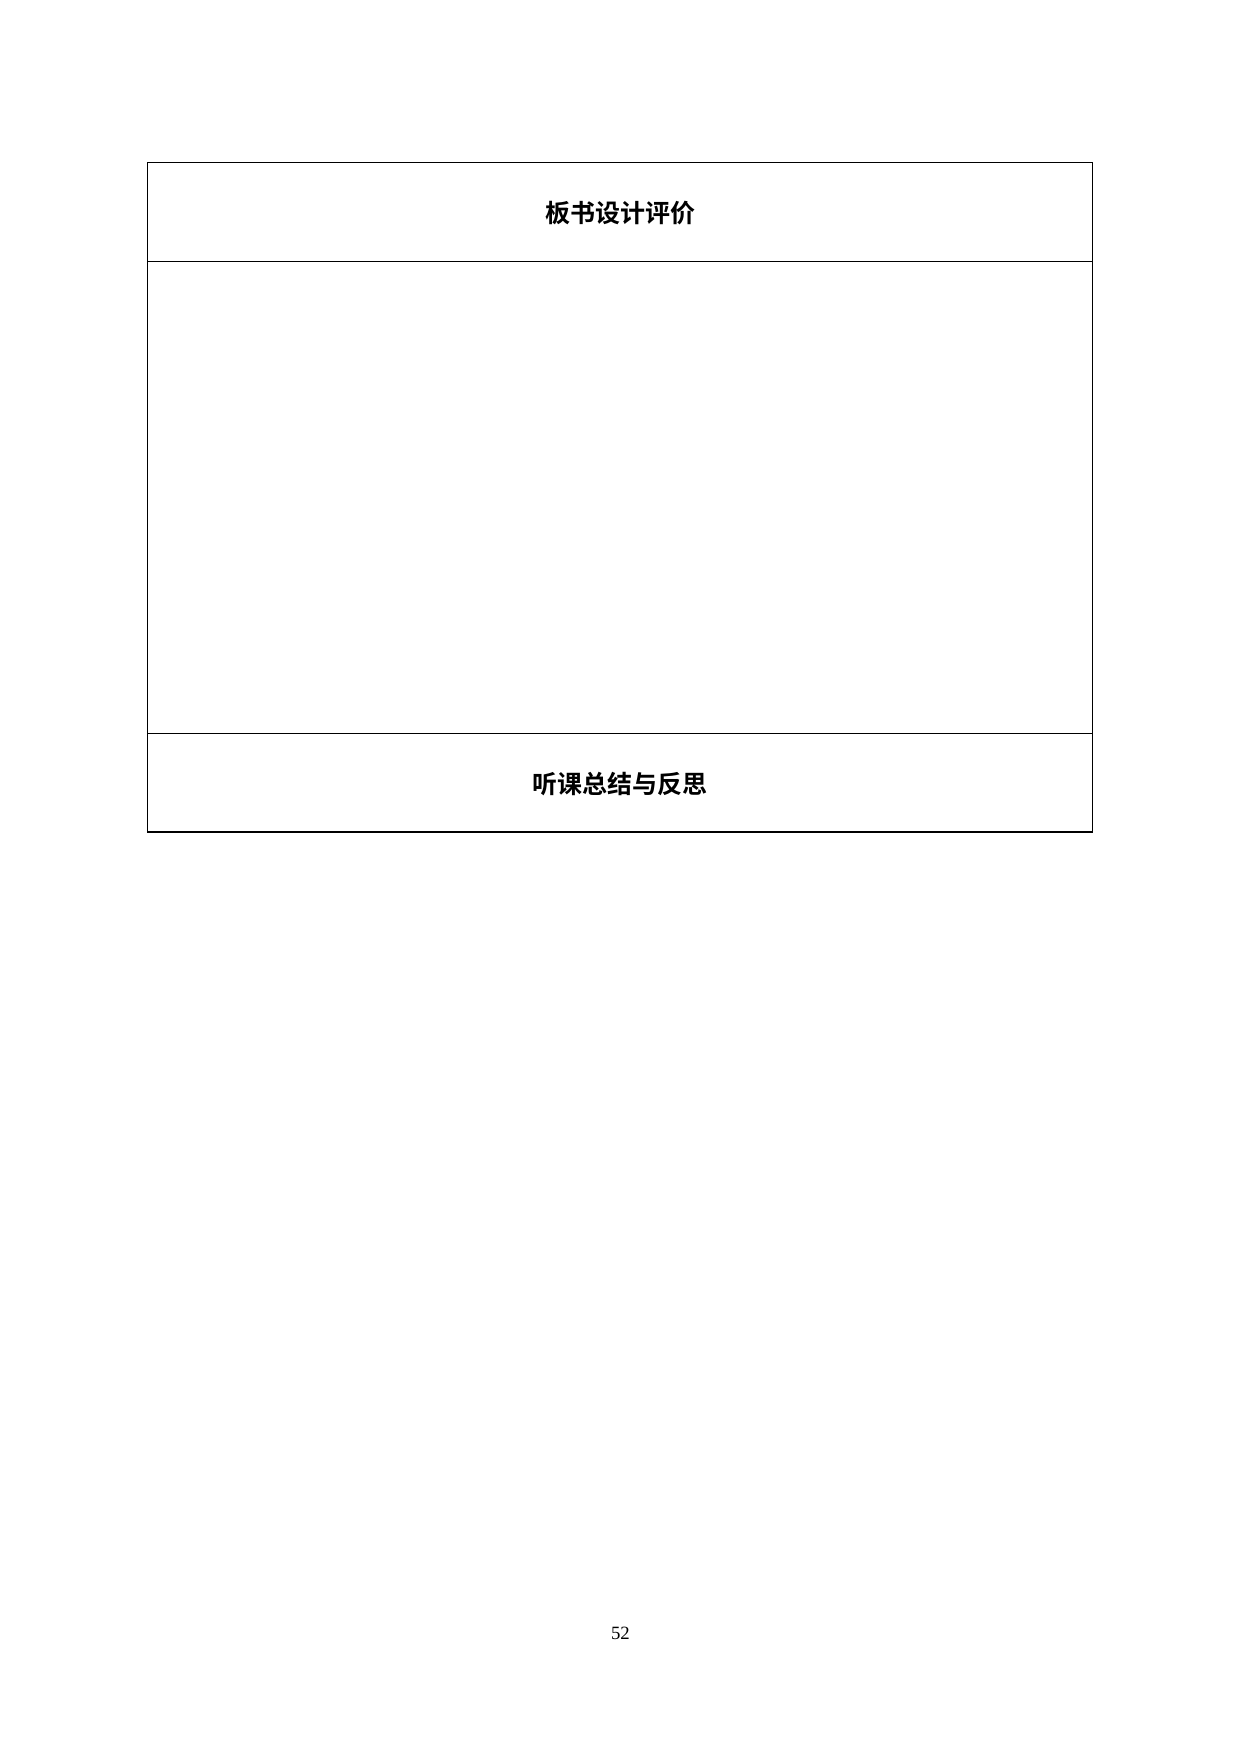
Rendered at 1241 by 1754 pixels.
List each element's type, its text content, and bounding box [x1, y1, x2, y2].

table_cell 听课总结与反思 [148, 734, 1092, 831]
table_cell 板书设计评价 [148, 163, 1092, 261]
table_cell [148, 262, 1092, 733]
